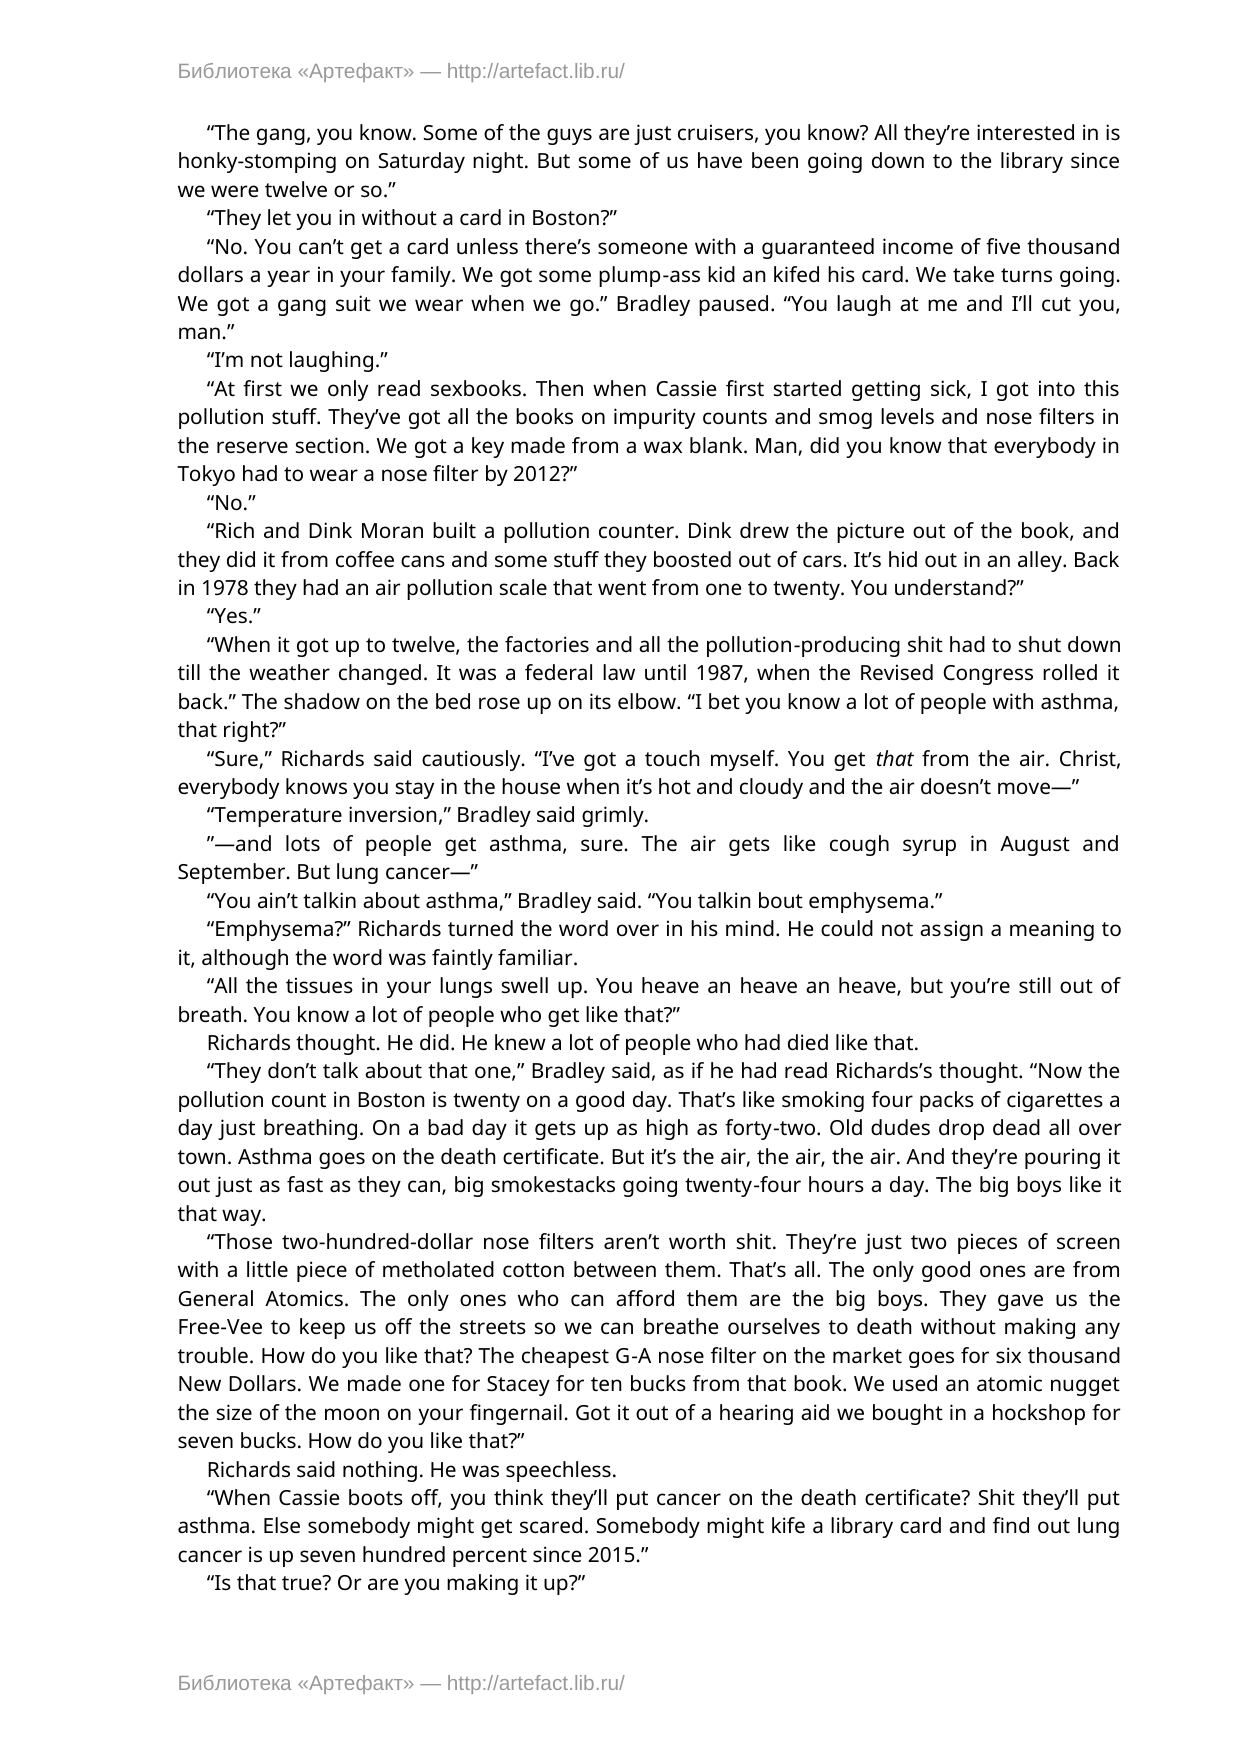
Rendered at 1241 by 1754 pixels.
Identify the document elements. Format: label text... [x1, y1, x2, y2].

text “Is that true? Or are you making it up?” [177, 1568, 1122, 1597]
text “Those two-hundred-dollar nose filters aren’t worth shit. They’re just two pieces of screen with a little piece of metholated cotton between them. That’s all. The only good ones are from General Atomics. The only ones who can afford them are the big boys. They gave us the Free-Vee to keep us off the streets so we can breathe ourselves to death without making any trouble. How do you like that? The cheapest G-A nose filter on the market goes for six thousand New Dollars. We made one for Stacey for ten bucks from that book. We used an atomic nugget the size of the moon on your fingernail. Got it out of a hearing aid we bought in a hockshop for seven bucks. How do you like that?” [177, 1227, 1122, 1455]
text “No. You can’t get a card unless there’s someone with a guaranteed income of five thousand dollars a year in your family. We got some plump-ass kid an kifed his card. We take turns going. We got a gang suit we wear when we go.” Bradley paused. “You laugh at me and I’ll cut you, man.” [177, 232, 1122, 346]
text “At first we only read sexbooks. Then when Cassie first started getting sick, I got into this pollution stuff. They’ve got all the books on impurity counts and smog levels and nose filters in the reserve section. We got a key made from a wax blank. Man, did you know that everybody in Tokyo had to wear a nose filter by 2012?” [177, 374, 1122, 488]
text “When it got up to twelve, the factories and all the pollution-producing shit had to shut down till the weather changed. It was a federal law until 1987, when the Revised Congress rolled it back.” The shadow on the bed rose up on its elbow. “I bet you know a lot of people with asthma, that right?” [177, 630, 1122, 744]
text “Yes.” [177, 602, 1122, 630]
text “You ain’t talkin about asthma,” Bradley said. “You talkin bout emphysema.” [177, 886, 1122, 914]
text “The gang, you know. Some of the guys are just cruisers, you know? All they’re interested in is honky-stomping on Saturday night. But some of us have been going down to the library since we were twelve or so.” [177, 118, 1122, 203]
text “They let you in without a card in Boston?” [177, 203, 1122, 232]
text “No.” [177, 488, 1122, 516]
text ”—and lots of people get asthma, sure. The air gets like cough syrup in August and September. But lung cancer—” [177, 829, 1122, 886]
text “Rich and Dink Moran built a pollution counter. Dink drew the picture out of the book, and they did it from coffee cans and some stuff they boosted out of cars. It’s hid out in an alley. Back in 1978 they had an air pollution scale that went from one to twenty. You understand?” [177, 516, 1122, 602]
text “When Cassie boots off, you think they’ll put cancer on the death certificate? Shit they’ll put asthma. Else somebody might get scared. Somebody might kife a library card and find out lung cancer is up seven hundred percent since 2015.” [177, 1483, 1122, 1568]
text Richards said nothing. He was speechless. [177, 1455, 1122, 1483]
text “I’m not laughing.” [177, 346, 1122, 374]
text “They don’t talk about that one,” Bradley said, as if he had read Richards’s thought. “Now the pollution count in Boston is twenty on a good day. That’s like smoking four packs of cigarettes a day just breathing. On a bad day it gets up as high as forty-two. Old dudes drop dead all over town. Asthma goes on the death certificate. But it’s the air, the air, the air. And they’re pouring it out just as fast as they can, big smokestacks going twenty-four hours a day. The big boys like it that way. [177, 1057, 1122, 1227]
text “Temperature inversion,” Bradley said grimly. [177, 801, 1122, 829]
text “All the tissues in your lungs swell up. You heave an heave an heave, but you’re still out of breath. You know a lot of people who get like that?” [177, 971, 1122, 1028]
text “Sure,” Richards said cautiously. “I’ve got a touch myself. You get that from the air. Christ, everybody knows you stay in the house when it’s hot and cloudy and the air doesn’t move—” [177, 744, 1122, 801]
text Richards thought. He did. He knew a lot of people who had died like that. [177, 1028, 1122, 1057]
text “Emphysema?” Richards turned the word over in his mind. He could not assign a meaning to it, although the word was faintly familiar. [177, 914, 1122, 971]
